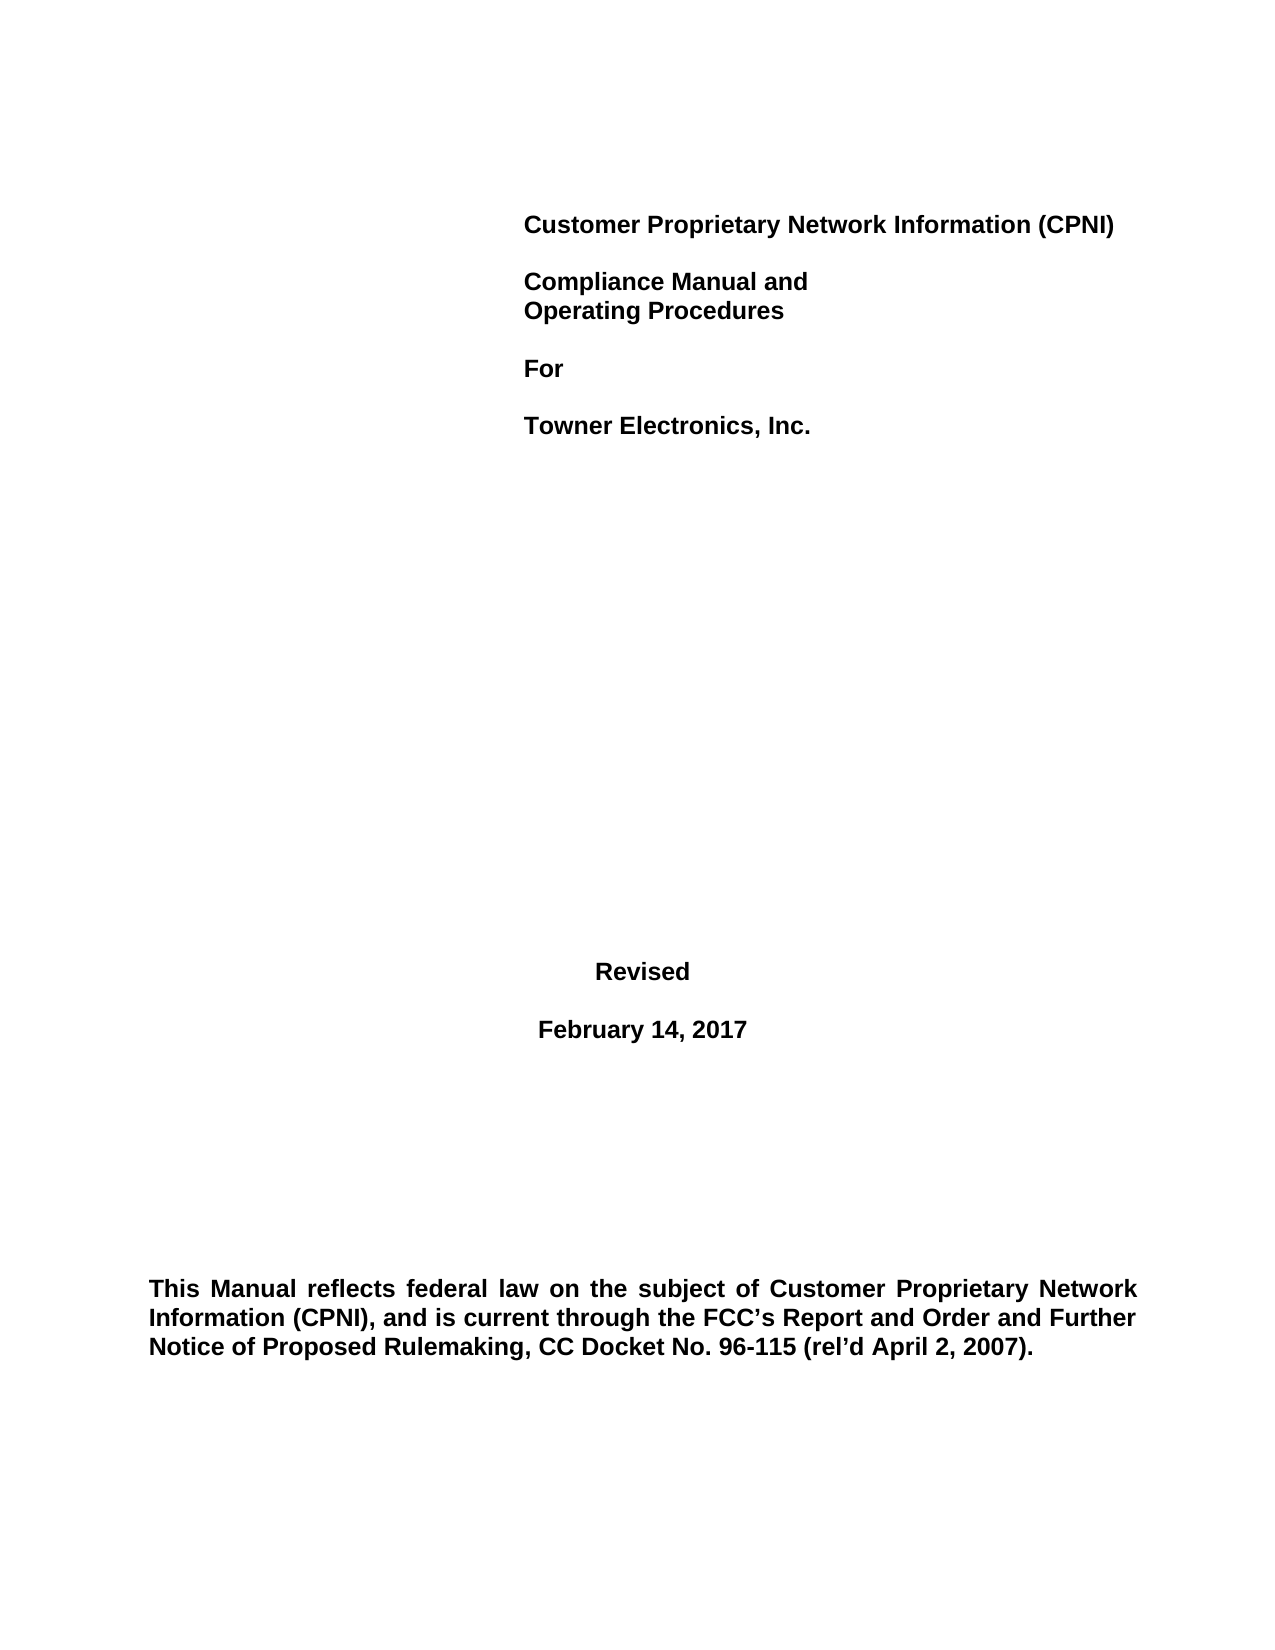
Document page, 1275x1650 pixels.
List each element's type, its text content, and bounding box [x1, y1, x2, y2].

text For [137, 353, 950, 382]
text This Manual reflects federal law on the subject of Customer Proprietary Network Information (CPNI), and is current through the FCC’s Report and Order and Further Notice of Proposed Rulemaking, CC Docket No. 96-115 (rel’d April 2, 2007). [148, 1274, 1137, 1361]
subtitle Revised [537, 957, 748, 986]
subtitle February 14, 2017 [537, 1015, 748, 1044]
text Compliance Manual and Operating Procedures [523, 267, 810, 325]
text Towner Electronics, Inc. [523, 411, 1148, 440]
subtitle Customer Proprietary Network Information (CPNI) [523, 210, 1148, 238]
